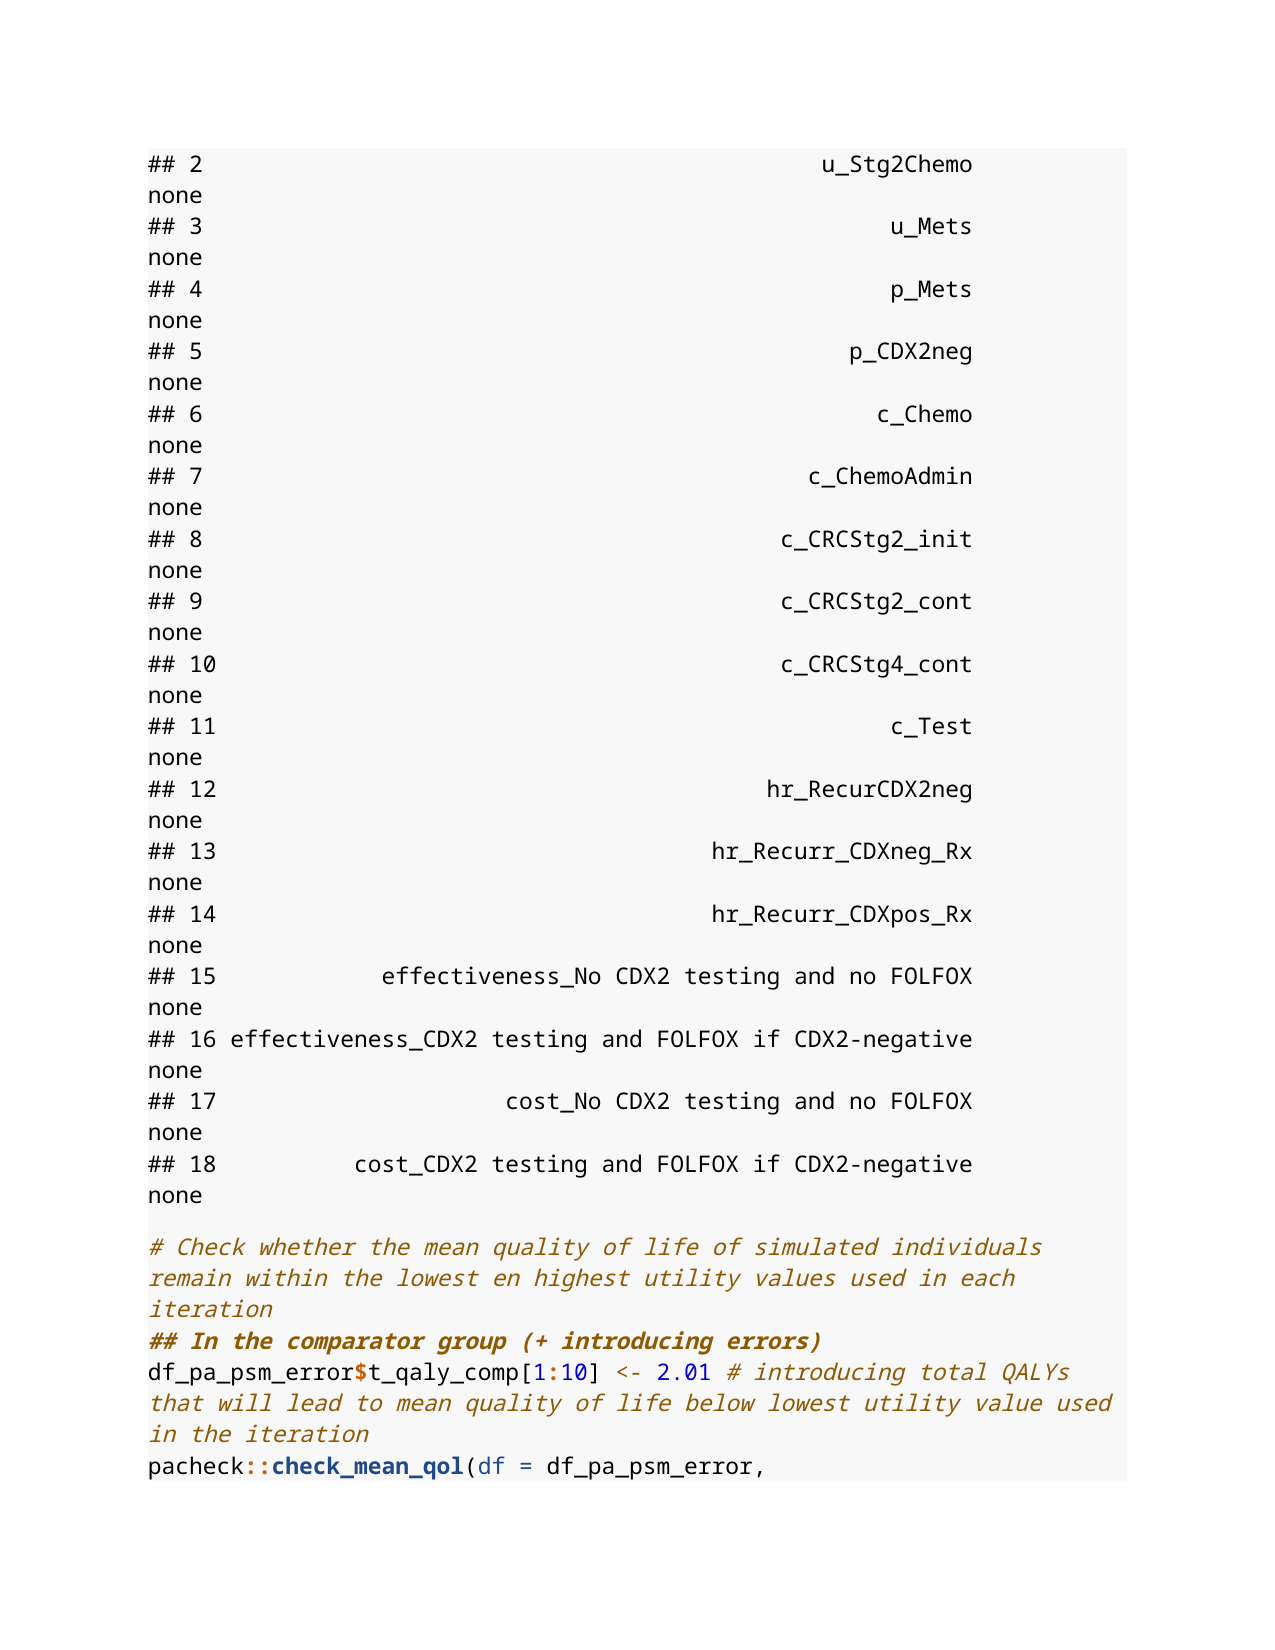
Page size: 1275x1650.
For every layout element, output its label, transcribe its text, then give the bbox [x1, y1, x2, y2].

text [148, 148, 1127, 1210]
